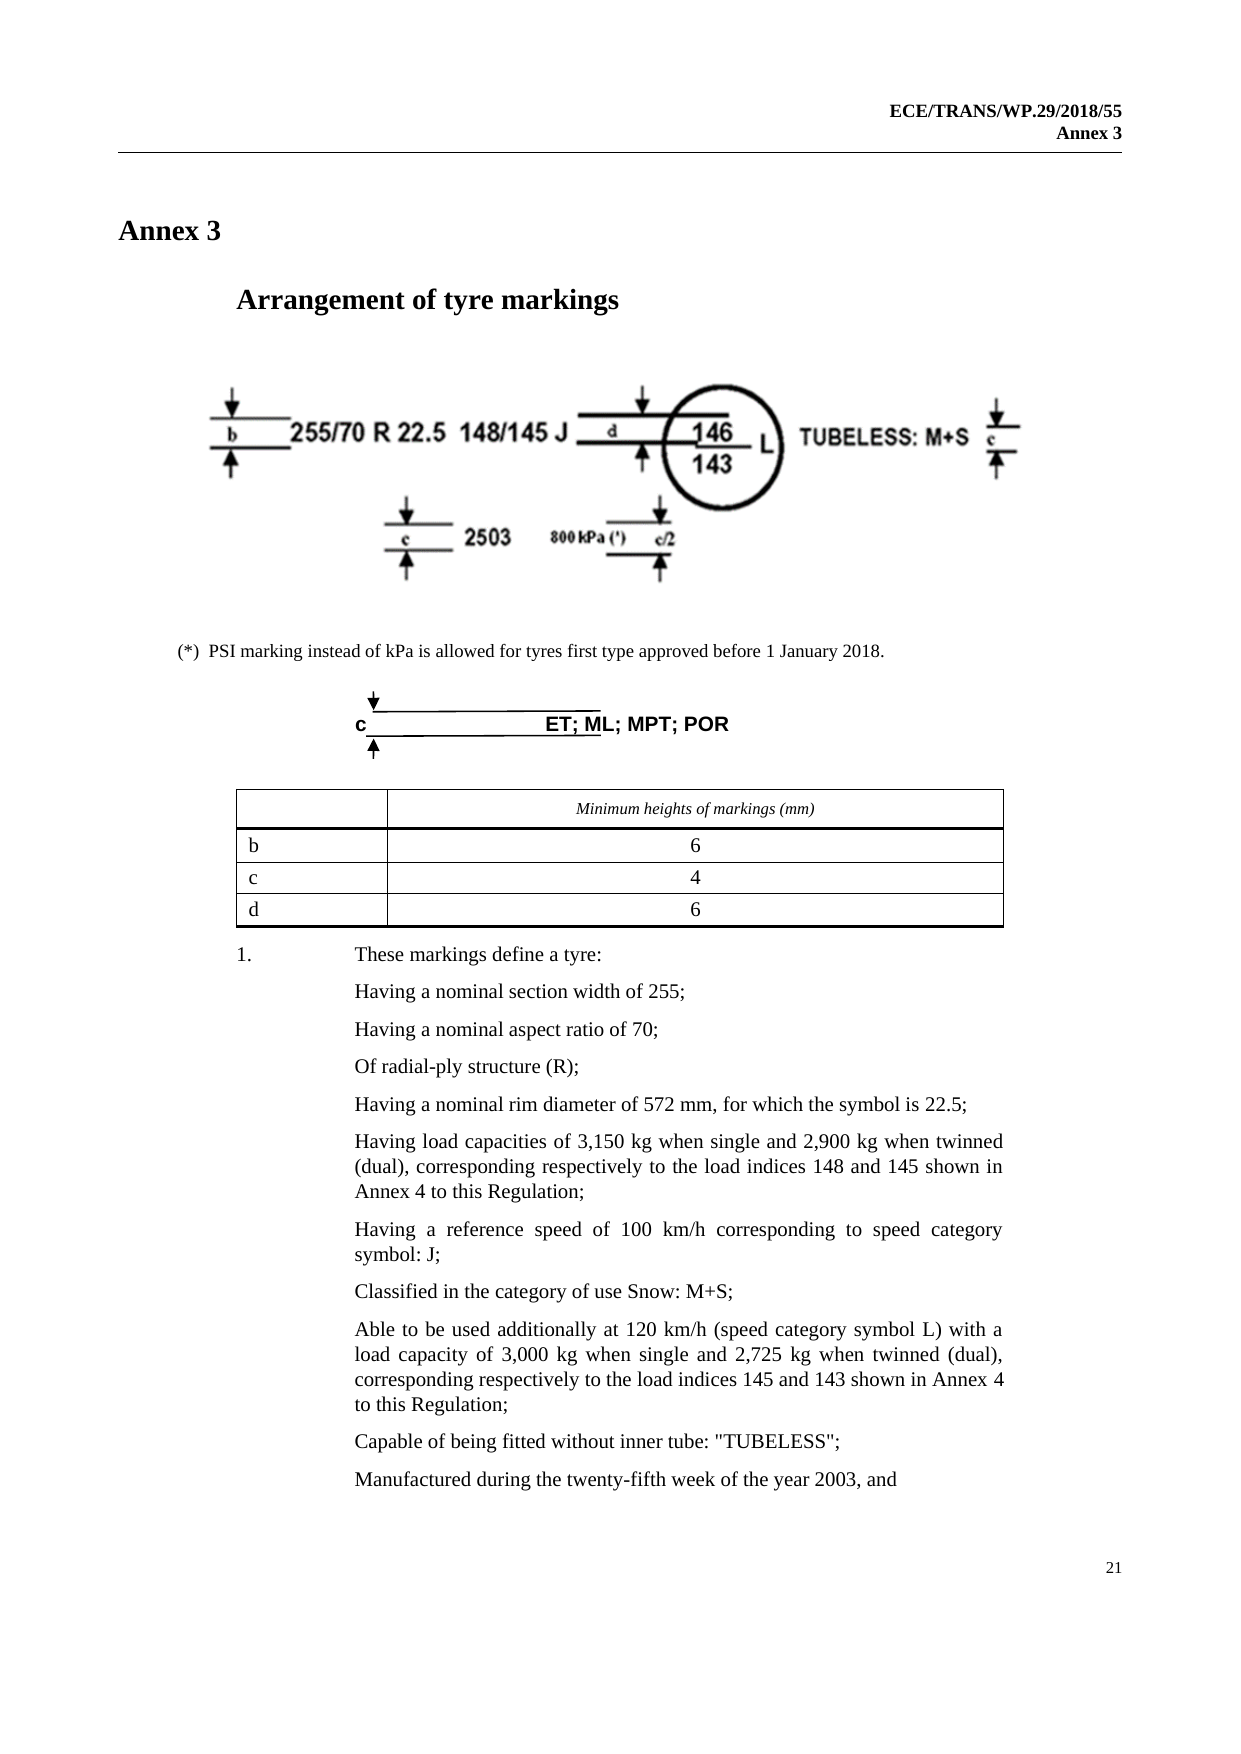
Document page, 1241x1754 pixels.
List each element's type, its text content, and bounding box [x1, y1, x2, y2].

table_header [237, 790, 387, 827]
text Having a reference speed of 100 km/h corresponding to speed category symbol: J; [236, 1216, 1004, 1266]
text Having load capacities of 3,150 kg when single and 2,900 kg when twinned (dual), corresponding respectively to the load indices 148 and 145 shown in Annex 4 to this Regulation; [236, 1128, 1004, 1203]
text Arrangement of tyre markings [118, 284, 1004, 315]
text Annex 3 [118, 215, 1004, 247]
text Able to be used additionally at 120 km/h (speed category symbol L) with a load capacity of 3,000 kg when single and 2,725 kg when twinned (dual), corresponding respectively to the load indices 145 and 143 shown in Annex 4 to this Regulation; [236, 1316, 1004, 1416]
table_cell d [237, 894, 387, 925]
text Having a nominal rim diameter of 572 mm, for which the symbol is 22.5; [236, 1091, 1004, 1116]
table_cell 6 [388, 894, 1003, 925]
text (*) PSI marking instead of kPa is allowed for tyres first type approved before 1 January 2018. [177, 639, 1122, 661]
text Having a nominal section width of 255; [236, 978, 1004, 1003]
text Capable of being fitted without inner tube: "TUBELESS"; [236, 1428, 1004, 1453]
table_cell b [237, 830, 387, 861]
text Classified in the category of use Snow: M+S; [236, 1278, 1004, 1303]
text Manufactured during the twenty-fifth week of the year 2003, and [236, 1466, 1004, 1491]
table_cell c [237, 863, 387, 893]
text Of radial-ply structure (R); [236, 1053, 1004, 1078]
text Having a nominal aspect ratio of 70; [236, 1016, 1004, 1041]
table_cell 4 [388, 863, 1003, 893]
picture [177, 340, 1070, 640]
table_cell 6 [388, 830, 1003, 861]
table_header Minimum heights of markings (mm) [388, 790, 1003, 827]
text 1. These markings define a tyre: [236, 941, 1004, 966]
